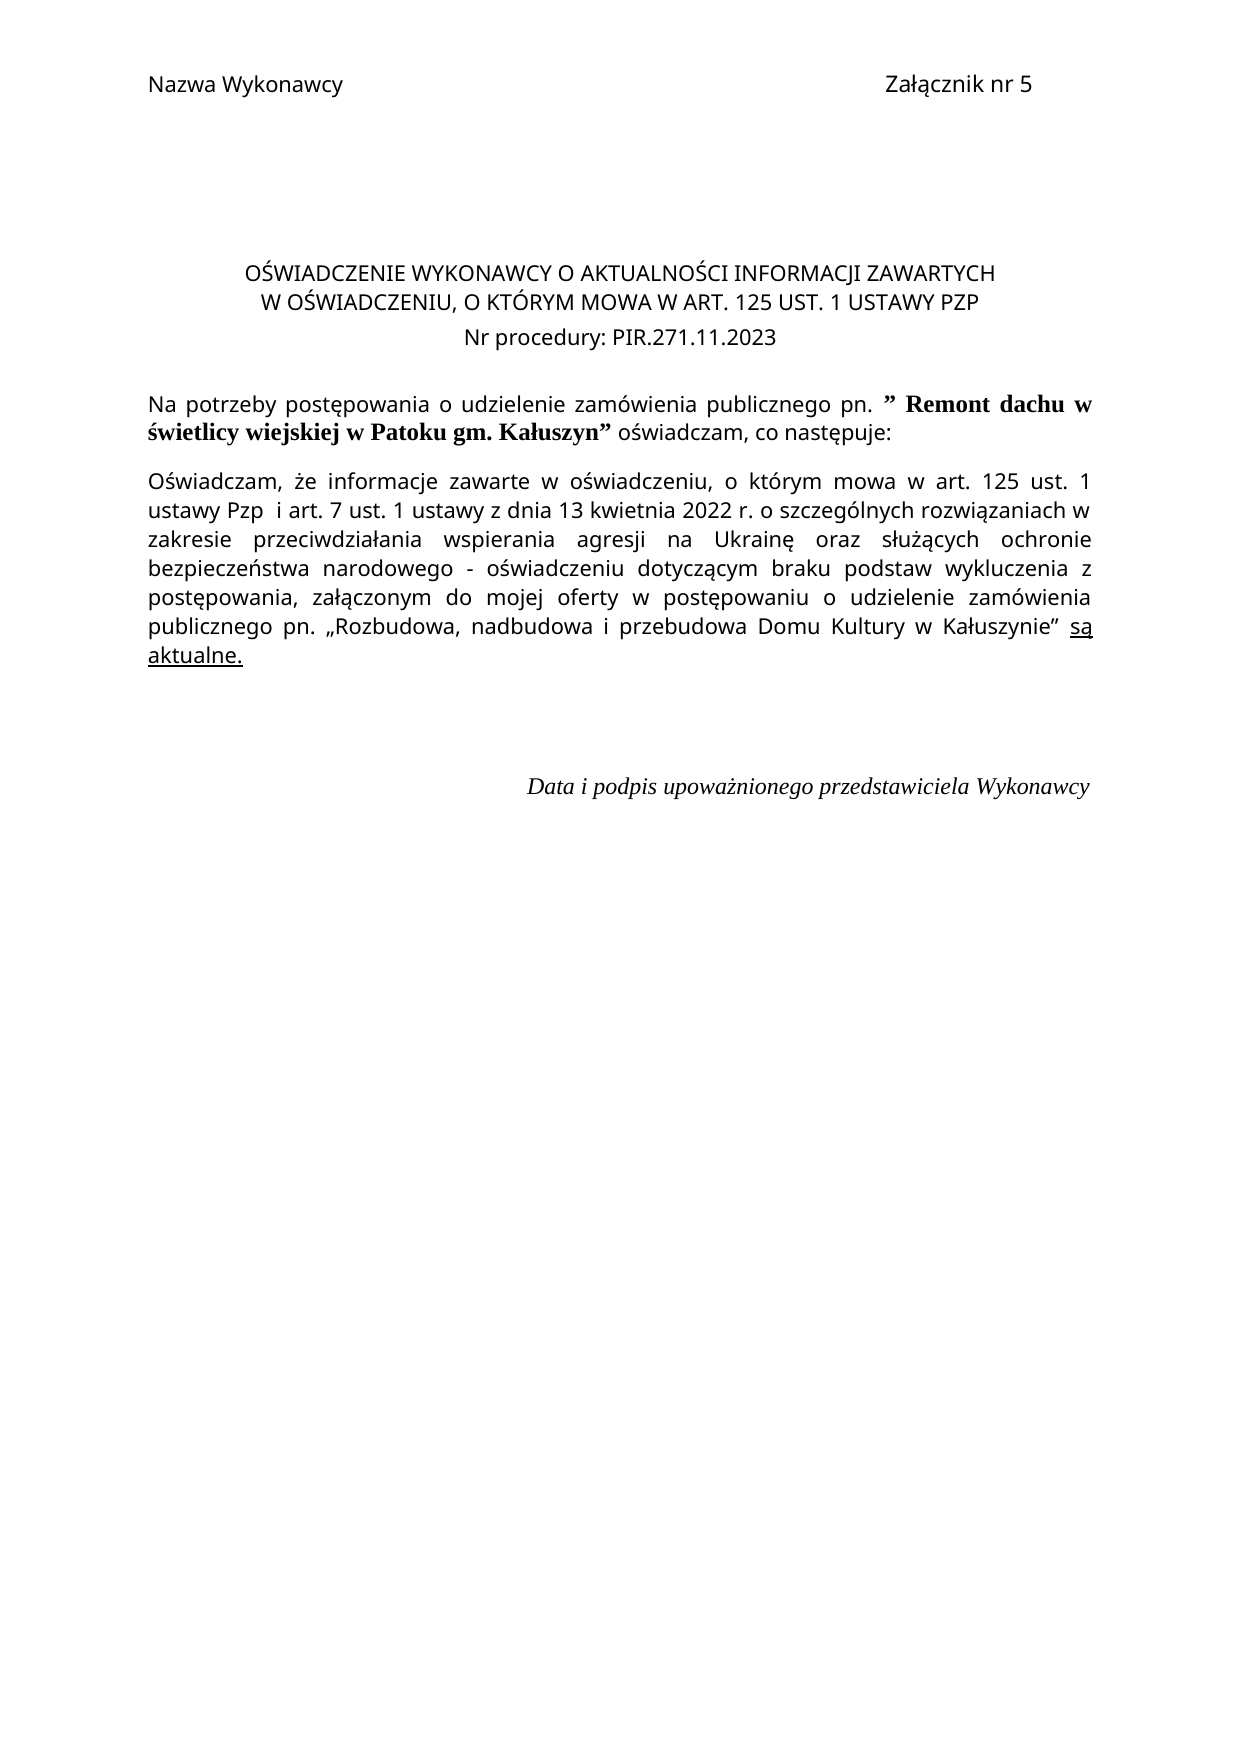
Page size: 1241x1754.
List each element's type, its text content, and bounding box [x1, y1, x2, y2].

text Nr procedury: PIR.271.11.2023 [148, 328, 1093, 349]
text OŚWIADCZENIE WYKONAWCY O AKTUALNOŚCI INFORMACJI ZAWARTYCH W OŚWIADCZENIU, O KTÓRYM MOWA W ART. 125 UST. 1 USTAWY PZP [148, 259, 1093, 316]
text Na potrzeby postępowania o udzielenie zamówienia publicznego pn. ” Remont dachu w świetlicy wiejskiej w Patoku gm. Kałuszyn” oświadczam, co następuje: [148, 389, 1093, 447]
text Nazwa Wykonawcy Załącznik nr 5 [148, 74, 1093, 97]
text Oświadczam, że informacje zawarte w oświadczeniu, o którym mowa w art. 125 ust. 1 ustawy Pzp i art. 7 ust. 1 ustawy z dnia 13 kwietnia 2022 r. o szczególnych rozwiązaniach w zakresie przeciwdziałania wspierania agresji na Ukrainę oraz służących ochronie bezpieczeństwa narodowego - oświadczeniu dotyczącym braku podstaw wykluczenia z postępowania, załączonym do mojej oferty w postępowaniu o udzielenie zamówienia publicznego pn. „Rozbudowa, nadbudowa i przebudowa Domu Kultury w Kałuszynie” są aktualne. [148, 467, 1093, 669]
text Data i podpis upoważnionego przedstawiciela Wykonawcy [148, 775, 1093, 799]
